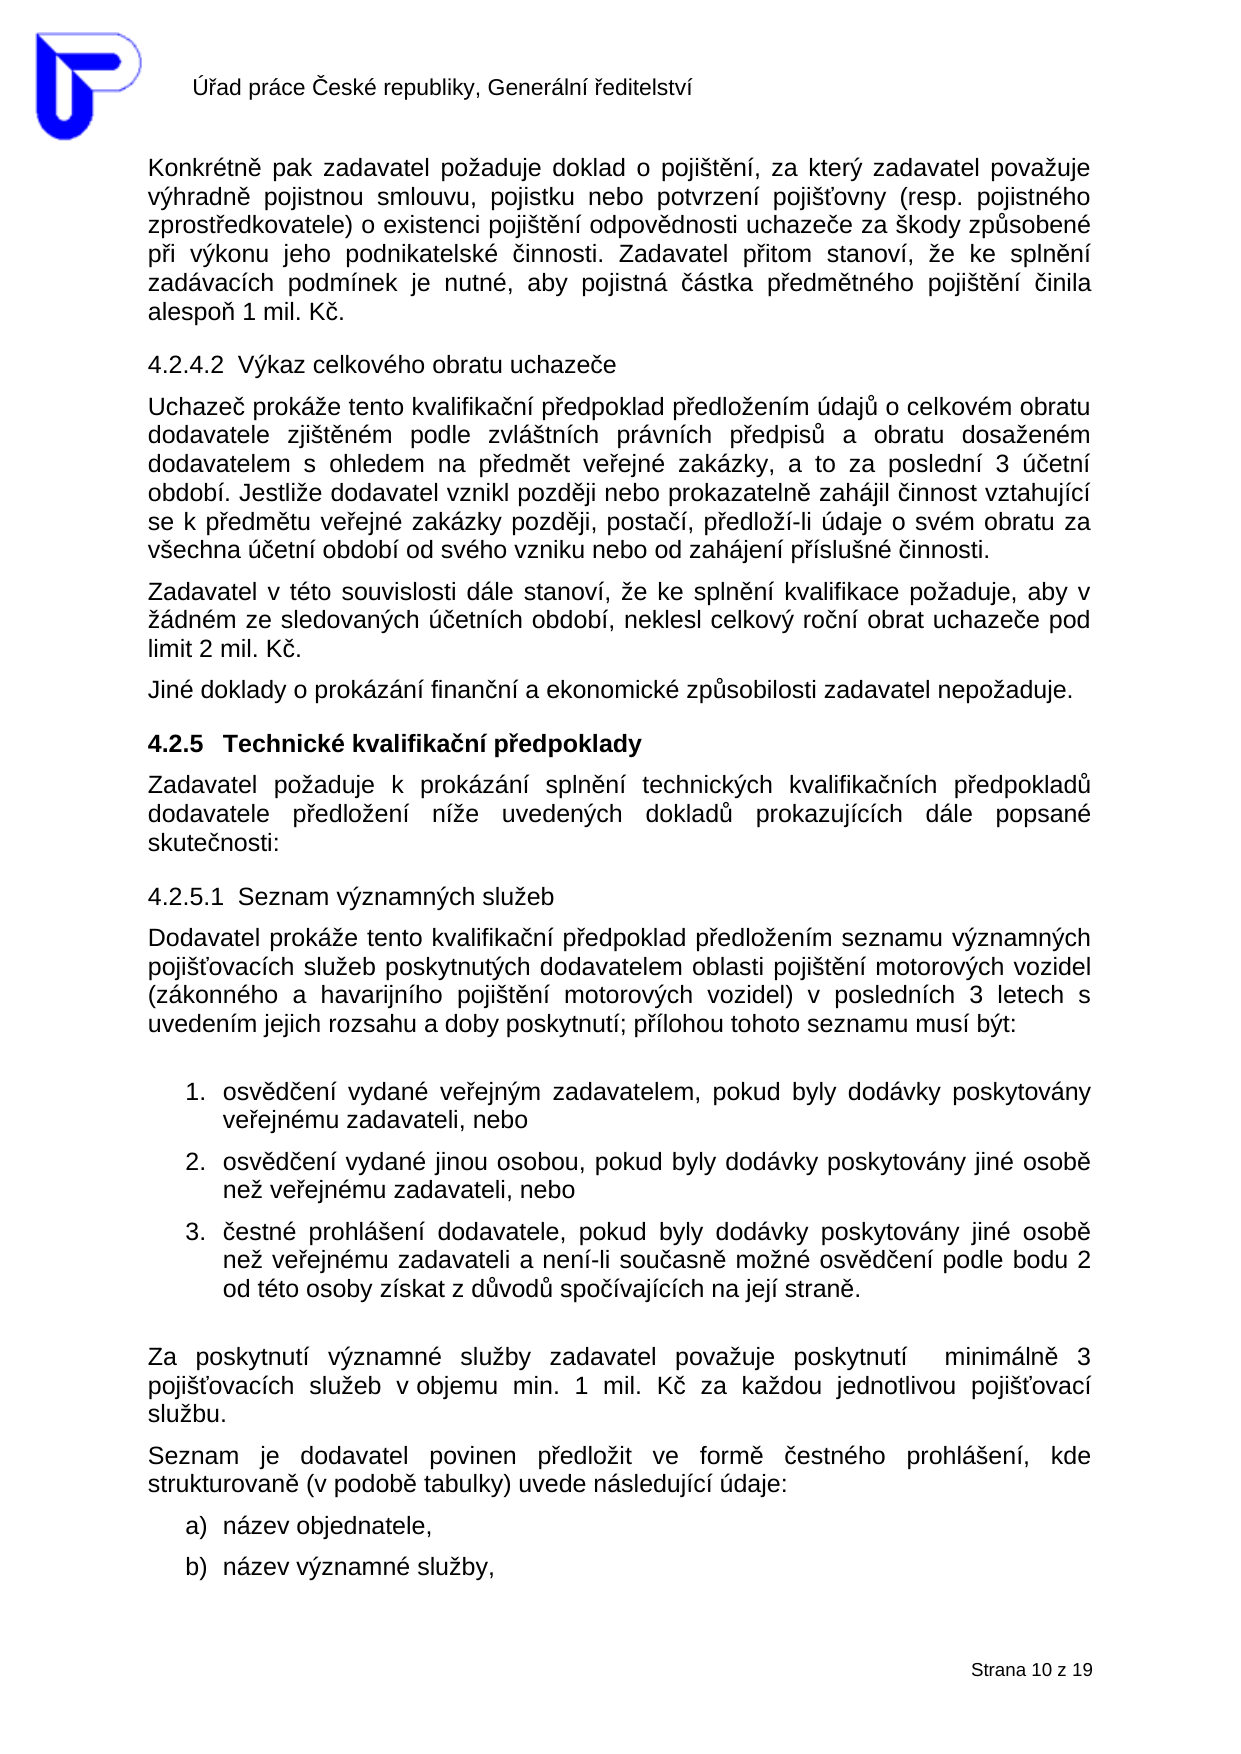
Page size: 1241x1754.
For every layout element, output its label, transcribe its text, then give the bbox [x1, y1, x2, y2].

text Seznam je dodavatel povinen předložit ve formě čestného prohlášení, kde strukturovaně (v podobě tabulky) uvede následující údaje: [148, 1441, 1092, 1498]
list Technické kvalifikační předpoklady [148, 729, 1092, 758]
text Jiné doklady o prokázání finanční a ekonomické způsobilosti zadavatel nepožaduje. [148, 675, 1092, 704]
text Za poskytnutí významné služby zadavatel považuje poskytnutí minimálně 3 pojišťovacích služeb v objemu min. 1 mil. Kč za každou jednotlivou pojišťovací službu. [148, 1342, 1092, 1428]
text Zadavatel v této souvislosti dále stanoví, že ke splnění kvalifikace požaduje, aby v žádném ze sledovaných účetních období, neklesl celkový roční obrat uchazeče pod limit 2 mil. Kč. [148, 577, 1092, 663]
text Uchazeč prokáže tento kvalifikační předpoklad předložením údajů o celkovém obratu dodavatele zjištěném podle zvláštních právních předpisů a obratu dosaženém dodavatelem s ohledem na předmět veřejné zakázky, a to za poslední 3 účetní období. Jestliže dodavatel vznikl později nebo prokazatelně zahájil činnost vztahující se k předmětu veřejné zakázky později, postačí, předloží-li údaje o svém obratu za všechna účetní období od svého vzniku nebo od zahájení příslušné činnosti. [148, 392, 1092, 564]
list Seznam významných služeb [148, 882, 1092, 910]
text Dodavatel prokáže tento kvalifikační předpoklad předložením seznamu významných pojišťovacích služeb poskytnutých dodavatelem oblasti pojištění motorových vozidel (zákonného a havarijního pojištění motorových vozidel) v posledních 3 letech s uvedením jejich rozsahu a doby poskytnutí; přílohou tohoto seznamu musí být: [148, 923, 1092, 1038]
text Zadavatel požaduje k prokázání splnění technických kvalifikačních předpokladů dodavatele předložení níže uvedených dokladů prokazujících dále popsané skutečnosti: [148, 770, 1092, 857]
list název objednatele, [185, 1511, 1092, 1539]
text Konkrétně pak zadavatel požaduje doklad o pojištění, za který zadavatel považuje výhradně pojistnou smlouvu, pojistku nebo potvrzení pojišťovny (resp. pojistného zprostředkovatele) o existenci pojištění odpovědnosti uchazeče za škody způsobené při výkonu jeho podnikatelské činnosti. Zadavatel přitom stanoví, že ke splnění zadávacích podmínek je nutné, aby pojistná částka předmětného pojištění činila alespoň 1 mil. Kč. [148, 153, 1092, 325]
list čestné prohlášení dodavatele, pokud byly dodávky poskytovány jiné osobě než veřejnému zadavateli a není-li současně možné osvědčení podle bodu 2 od této osoby získat z důvodů spočívajících na její straně. [185, 1217, 1092, 1303]
list Výkaz celkového obratu uchazeče [148, 350, 1092, 379]
picture [35, 32, 145, 142]
list název významné služby, [185, 1552, 1092, 1581]
list osvědčení vydané veřejným zadavatelem, pokud byly dodávky poskytovány veřejnému zadavateli, nebo [185, 1077, 1092, 1134]
list osvědčení vydané jinou osobou, pokud byly dodávky poskytovány jiné osobě než veřejnému zadavateli, nebo [185, 1147, 1092, 1204]
